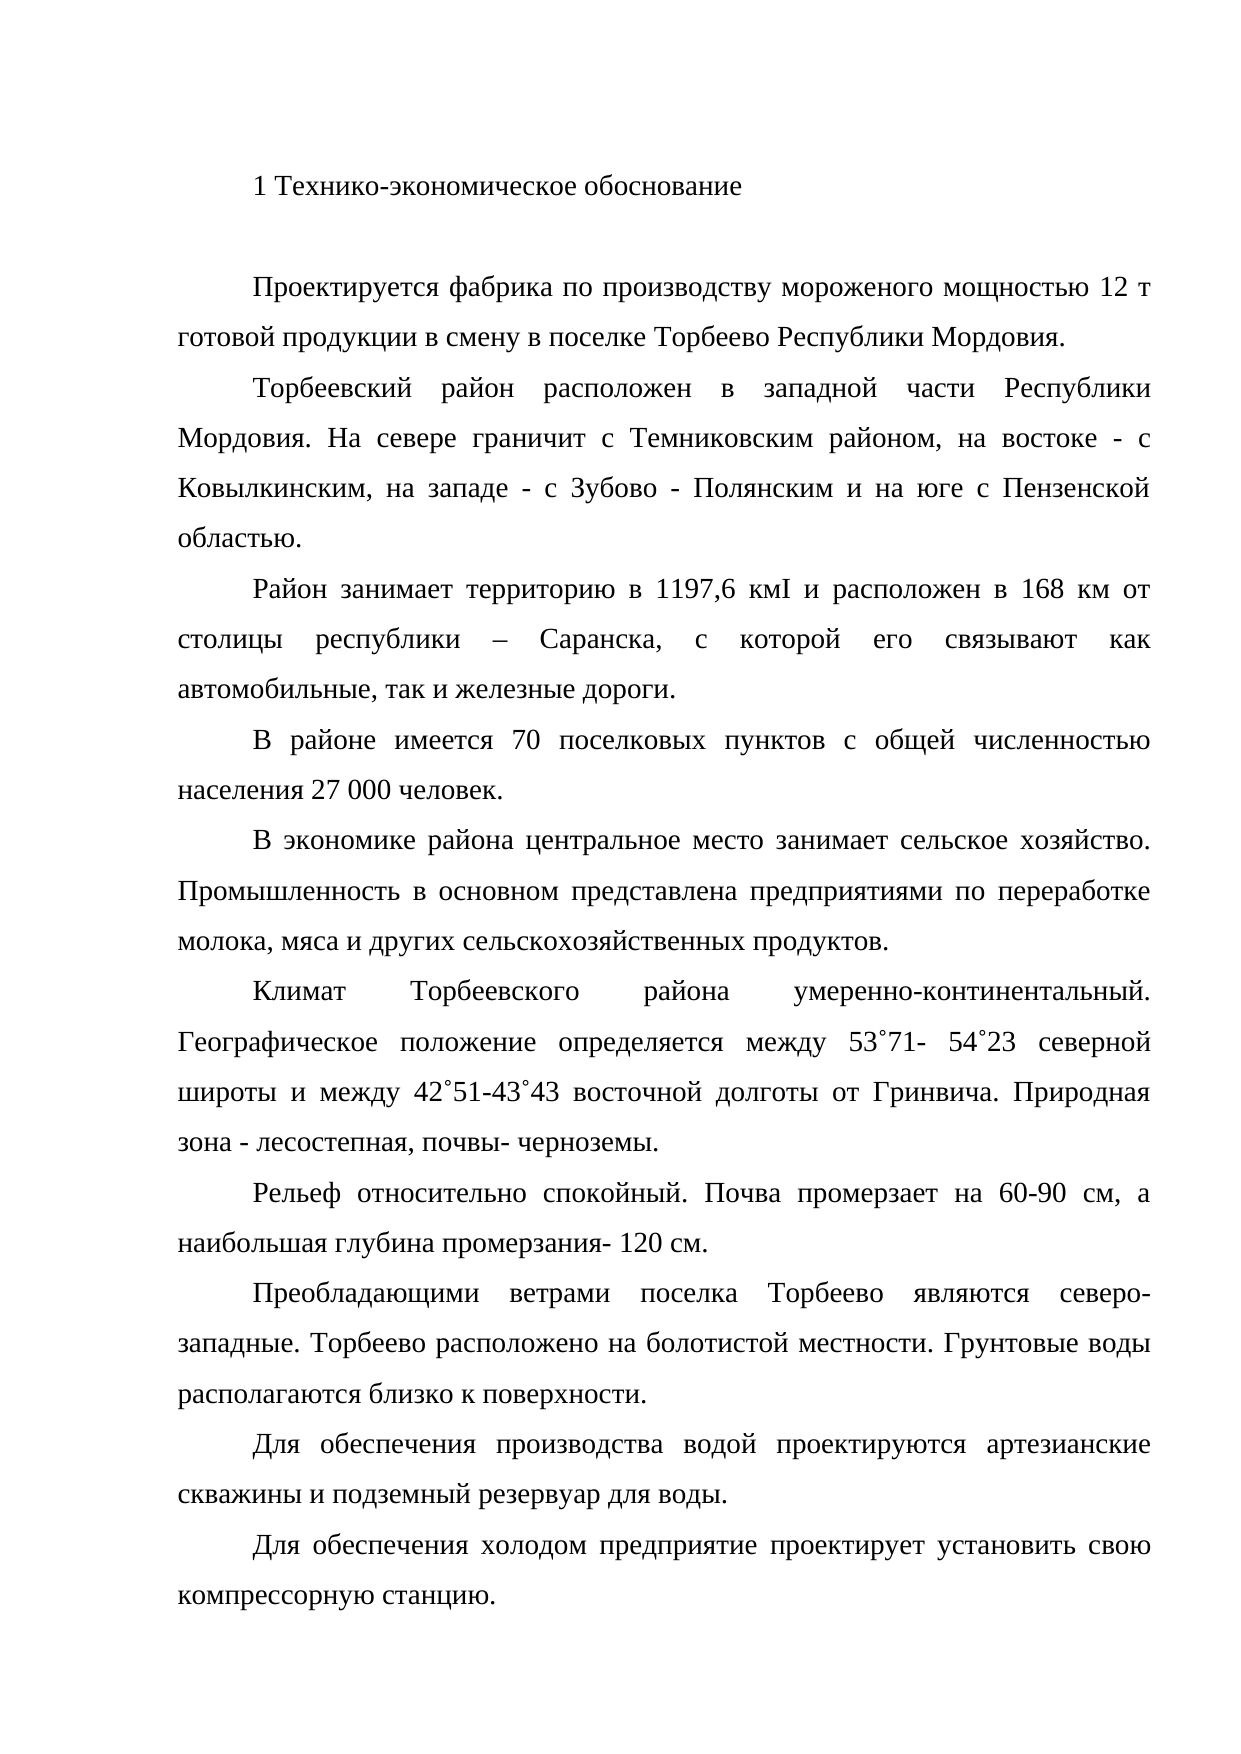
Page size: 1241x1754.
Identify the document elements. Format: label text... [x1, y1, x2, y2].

text Для обеспечения холодом предприятие проектирует установить свою компрессорную станцию. [177, 1527, 1152, 1611]
text Рельеф относительно спокойный. Почва промерзает на 60-, а наибольшая глубина промерзания- . [177, 1175, 1152, 1258]
text Для обеспечения производства водой проектируются артезианские скважины и подземный резервуар для воды. [177, 1426, 1152, 1510]
text Преобладающими ветрами поселка Торбеево являются северо-западные. Торбеево расположено на болотистой местности. Грунтовые воды располагаются близко к поверхности. [177, 1275, 1152, 1409]
text Район занимает территорию в І и расположен в от столицы республики – Саранска, с которой его связывают как автомобильные, так и железные дороги. [177, 571, 1152, 705]
text Проектируется фабрика по производству мороженого мощностью 12 т готовой продукции в смену в поселке Торбеево Республики Мордовия. [177, 269, 1152, 353]
text 1 Технико-экономическое обоснование [177, 168, 1152, 202]
text В районе имеется 70 поселковых пунктов с общей численностью населения 27 000 человек. [177, 722, 1152, 806]
text Климат Торбеевского района умеренно-континентальный. Географическое положение определяется между 53˚71- 54˚23 северной широты и между 42˚51-43˚43 восточной долготы от Гринвича. Природная зона - лесостепная, почвы- черноземы. [177, 973, 1152, 1158]
text В экономике района центральное место занимает сельское хозяйство. Промышленность в основном представлена предприятиями по переработке молока, мяса и других сельскохозяйственных продуктов. [177, 822, 1152, 957]
text Торбеевский район расположен в западной части Республики Мордовия. На севере граничит с Темниковским районом, на востоке - с Ковылкинским, на западе - с Зубово - Полянским и на юге с Пензенской областью. [177, 370, 1152, 554]
